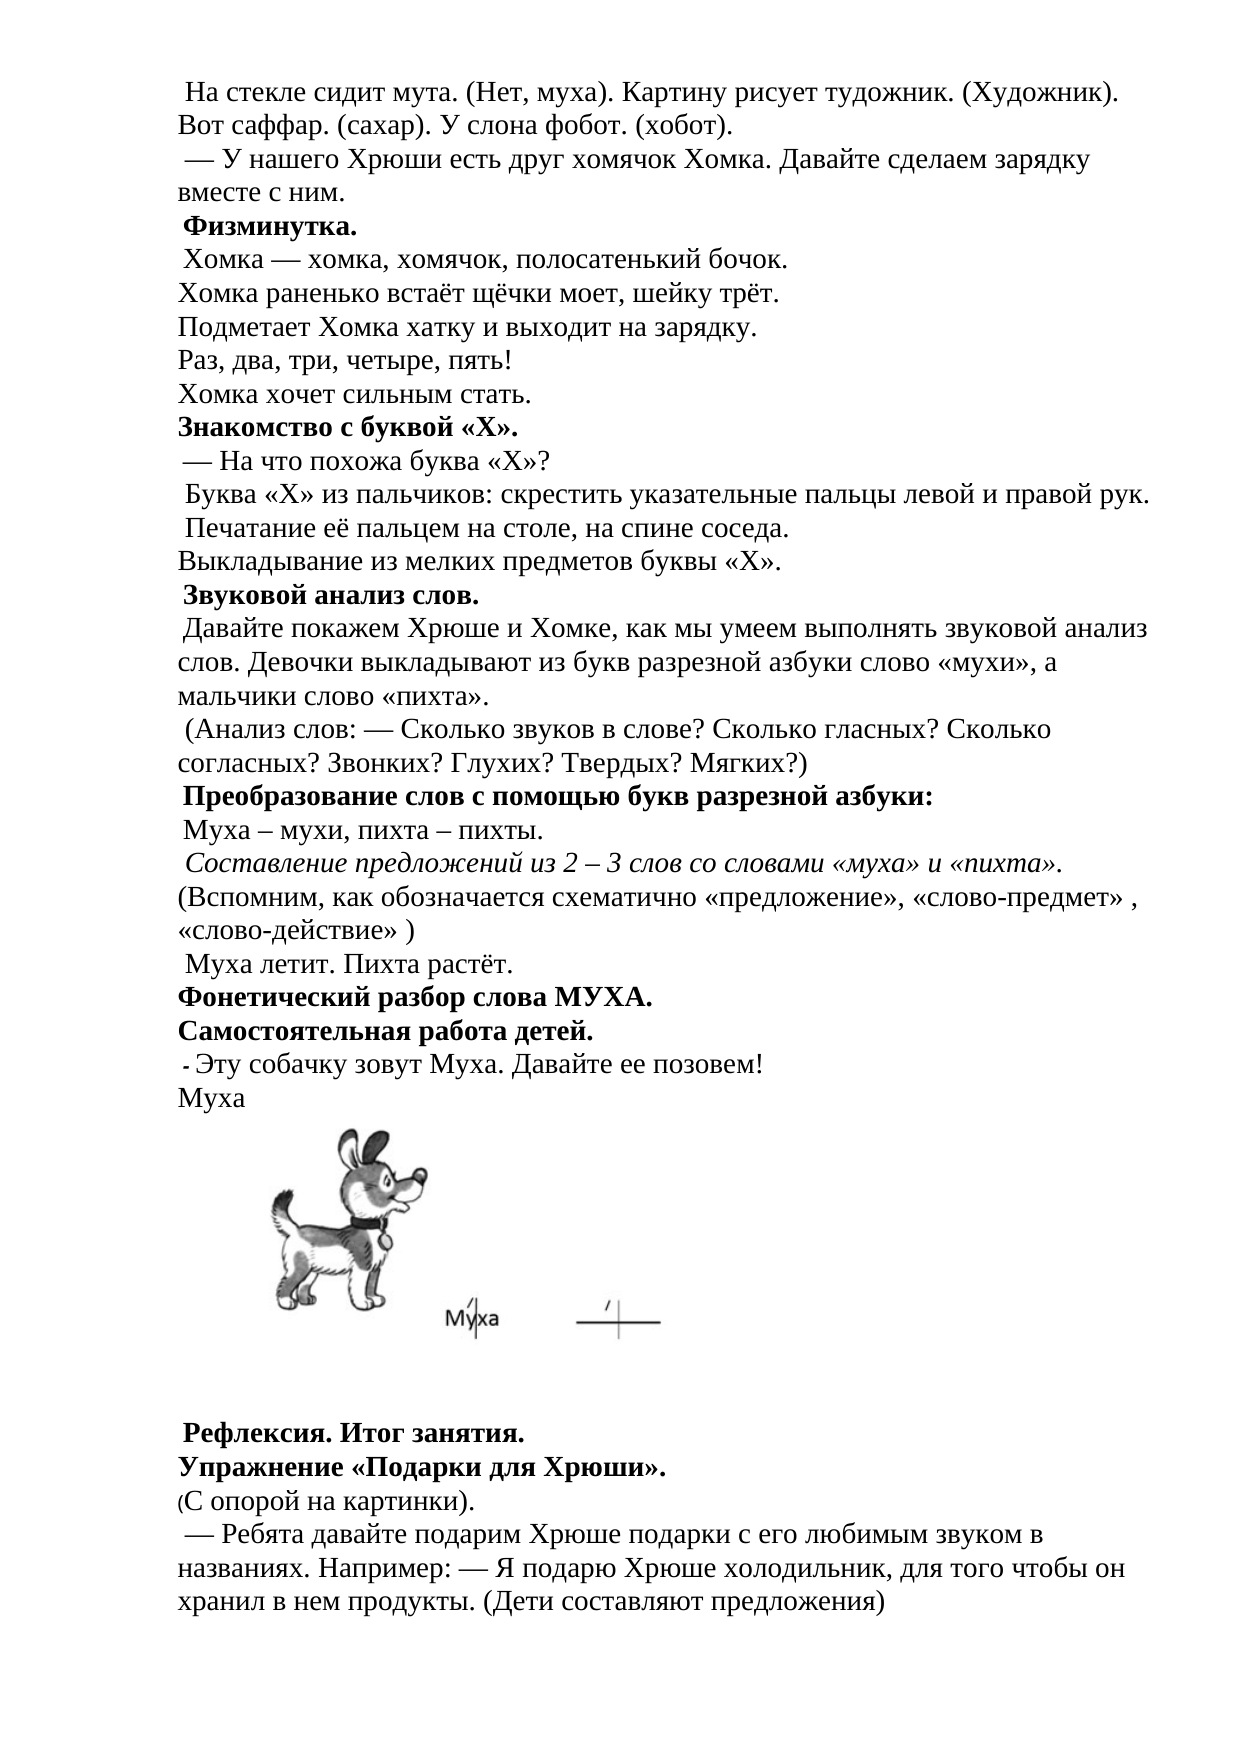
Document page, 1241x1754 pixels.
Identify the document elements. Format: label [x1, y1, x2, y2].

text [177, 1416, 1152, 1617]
picture [250, 1119, 668, 1345]
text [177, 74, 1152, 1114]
